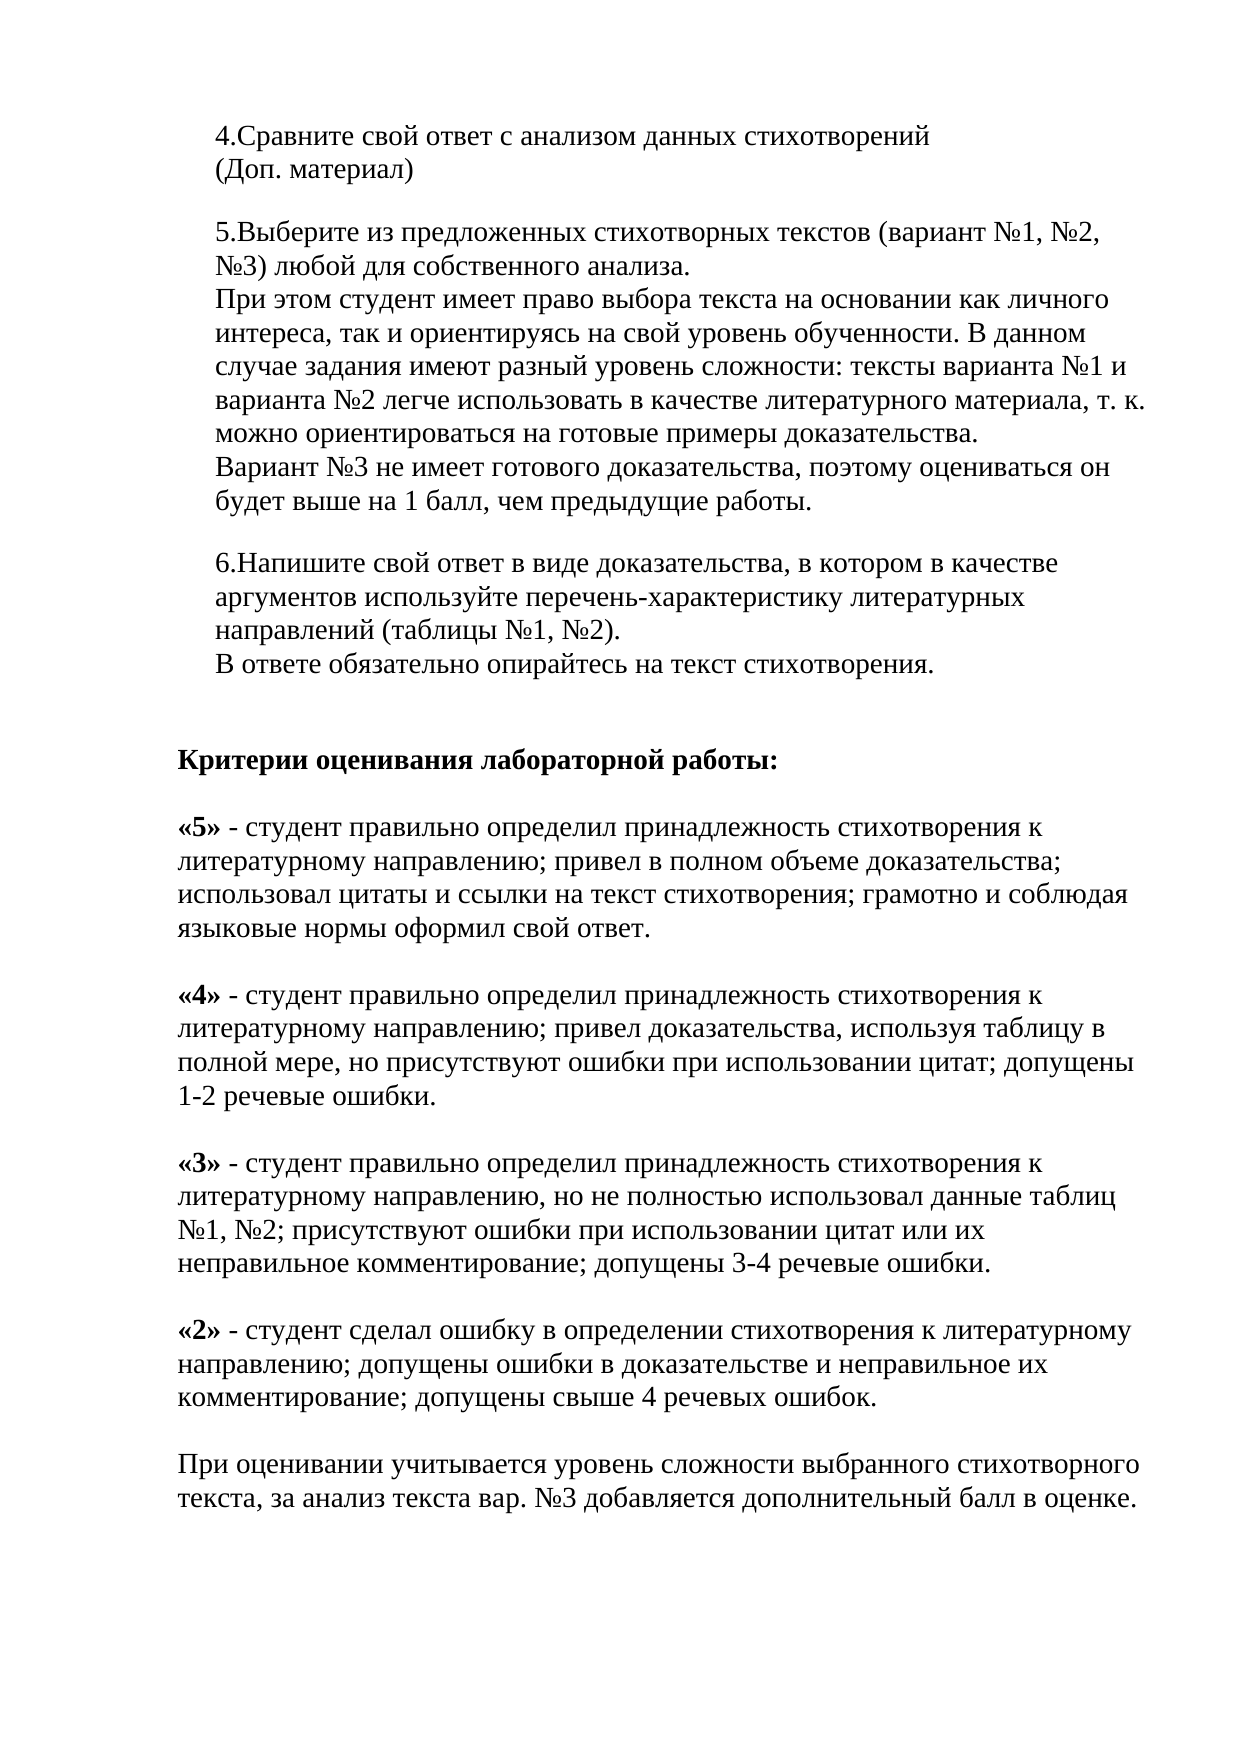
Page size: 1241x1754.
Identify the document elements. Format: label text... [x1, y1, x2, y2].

text При оценивании учитывается уровень сложности выбранного стихотворного текста, за анализ текста вар. №3 добавляется дополнительный балл в оценке. [177, 1447, 1152, 1514]
text «3» - студент правильно определил принадлежность стихотворения к литературному направлению, но не полностью использовал данные таблиц №1, №2; присутствуют ошибки при использовании цитат или их неправильное комментирование; допущены 3-4 речевые ошибки. [177, 1145, 1152, 1279]
text 4.Сравните свой ответ с анализом данных стихотворений (Доп. материал) [215, 118, 1152, 185]
text «5» - студент правильно определил принадлежность стихотворения к литературному направлению; привел в полном объеме доказательства; использовал цитаты и ссылки на текст стихотворения; грамотно и соблюдая языковые нормы оформил свой ответ. [177, 809, 1152, 943]
text «2» - студент сделал ошибку в определении стихотворения к литературному направлению; допущены ошибки в доказательстве и неправильное их комментирование; допущены свыше 4 речевых ошибок. [177, 1312, 1152, 1413]
text 5.Выберите из предложенных стихотворных текстов (вариант №1, №2, №3) любой для собственного анализа. При этом студент имеет право выбора текста на основании как личного интереса, так и ориентируясь на свой уровень обученности. В данном случае задания имеют разный уровень сложности: тексты варианта №1 и варианта №2 легче использовать в качестве литературного материала, т. к. можно ориентироваться на готовые примеры доказательства. Вариант №3 не имеет готового доказательства, поэтому оцениваться он будет выше на 1 балл, чем предыдущие работы. [215, 214, 1152, 516]
text Критерии оценивания лабораторной работы: [177, 742, 1152, 776]
text «4» - студент правильно определил принадлежность стихотворения к литературному направлению; привел доказательства, используя таблицу в полной мере, но присутствуют ошибки при использовании цитат; допущены 1-2 речевые ошибки. [177, 977, 1152, 1111]
text 6.Напишите свой ответ в виде доказательства, в котором в качестве аргументов используйте перечень-характеристику литературных направлений (таблицы №1, №2). В ответе обязательно опирайтесь на текст стихотворения. [215, 545, 1152, 679]
